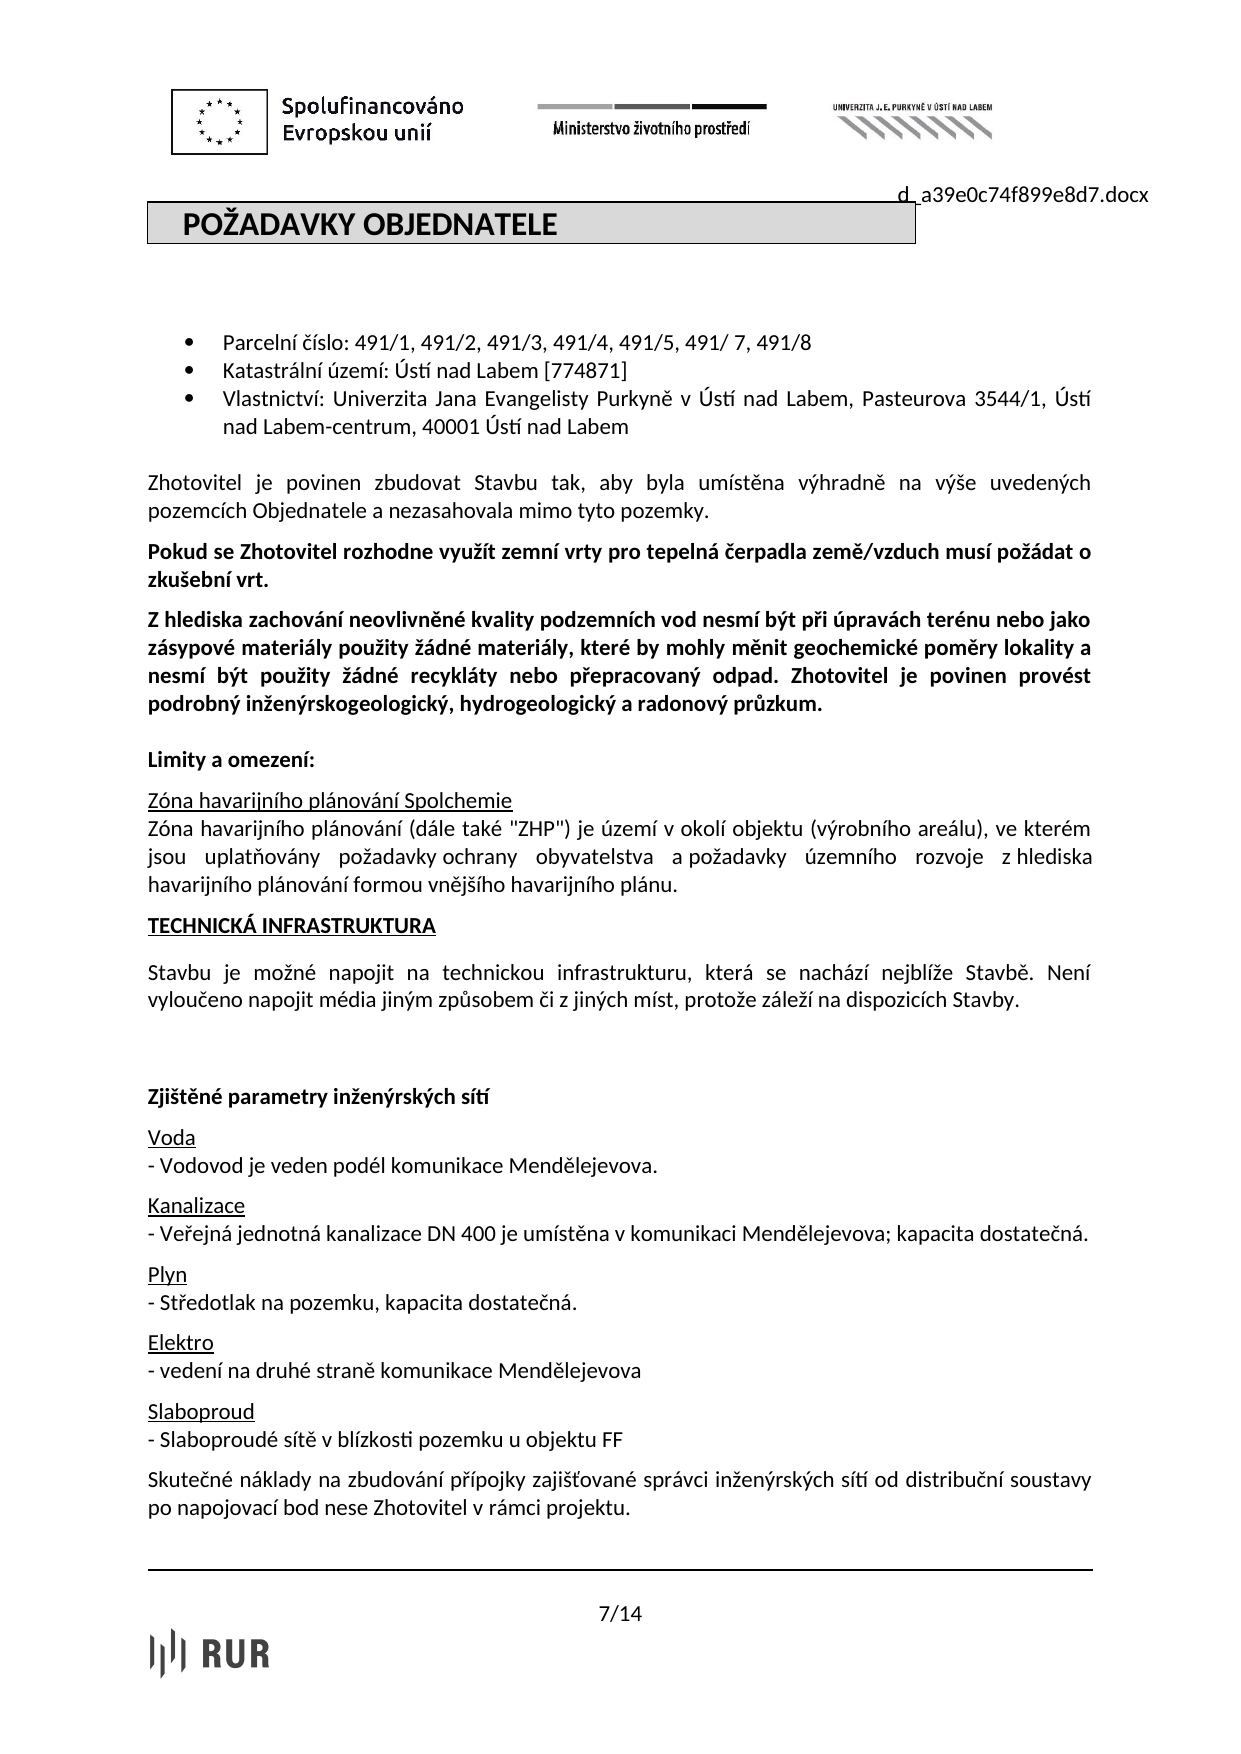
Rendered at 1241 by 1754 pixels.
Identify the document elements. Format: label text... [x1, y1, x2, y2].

text Zjištěné parametry inženýrských sítí [148, 1082, 1093, 1110]
list Parcelní číslo: 491/1, 491/2, 491/3, 491/4, 491/5, 491/ 7, 491/8 [185, 328, 1093, 356]
list Vlastnictví: Univerzita Jana Evangelisty Purkyně v Ústí nad Labem, Pasteurova 3544/1, Ústí nad Labem-centrum, 40001 Ústí nad Labem [185, 384, 1093, 440]
text Skutečné náklady na zbudování přípojky zajišťované správci inženýrských sítí od distribuční soustavy po napojovací bod nese Zhotovitel v rámci projektu. [148, 1465, 1093, 1521]
text Elektro [148, 1328, 1093, 1356]
text Zóna havarijního plánování Spolchemie [148, 786, 1093, 814]
text - Veřejná jednotná kanalizace DN 400 je umístěna v komunikaci Mendělejevova; kapacita dostatečná. [148, 1219, 1093, 1247]
subtitle TECHNICKÁ INFRASTRUKTURA [148, 911, 1093, 939]
text - vedení na druhé straně komunikace Mendělejevova [148, 1356, 1093, 1384]
text Kanalizace [148, 1191, 1093, 1219]
text Pokud se Zhotovitel rozhodne využít zemní vrty pro tepelná čerpadla země/vzduch musí požádat o zkušební vrt. [148, 537, 1093, 593]
text - Vodovod je veden podél komunikace Mendělejevova. [148, 1151, 1093, 1179]
text - Slaboproudé sítě v blízkosti pozemku u objektu FF [148, 1425, 1093, 1453]
text Z hlediska zachování neovlivněné kvality podzemních vod nesmí být při úpravách terénu nebo jako zásypové materiály použity žádné materiály, které by mohly měnit geochemické poměry lokality a nesmí být použity žádné recykláty nebo přepracovaný odpad. Zhotovitel je povinen provést podrobný inženýrskogeologický, hydrogeologický a radonový průzkum. [148, 606, 1093, 718]
list Katastrální území: Ústí nad Labem [774871] [185, 356, 1093, 384]
text Voda [148, 1123, 1093, 1151]
text Zhotovitel je povinen zbudovat Stavbu tak, aby byla umístěna výhradně na výše uvedených pozemcích Objednatele a nezasahovala mimo tyto pozemky. [148, 468, 1093, 524]
text Limity a omezení: [148, 746, 1093, 774]
text Stavbu je možné napojit na technickou infrastrukturu, která se nachází nejblíže Stavbě. Není vyloučeno napojit média jiným způsobem či z jiných míst, protože záleží na dispozicích Stavby. [148, 958, 1093, 1014]
text Zóna havarijního plánování (dále také "ZHP") je území v okolí objektu (výrobního areálu), ve kterém jsou uplatňovány požadavky ochrany obyvatelstva a požadavky územního rozvoje z hlediska havarijního plánování formou vnějšího havarijního plánu. [148, 814, 1093, 898]
picture [147, 1627, 272, 1681]
text - Středotlak na pozemku, kapacita dostatečná. [148, 1288, 1093, 1316]
text Plyn [148, 1260, 1093, 1288]
text Slaboproud [148, 1397, 1093, 1425]
picture [147, 73, 1019, 174]
